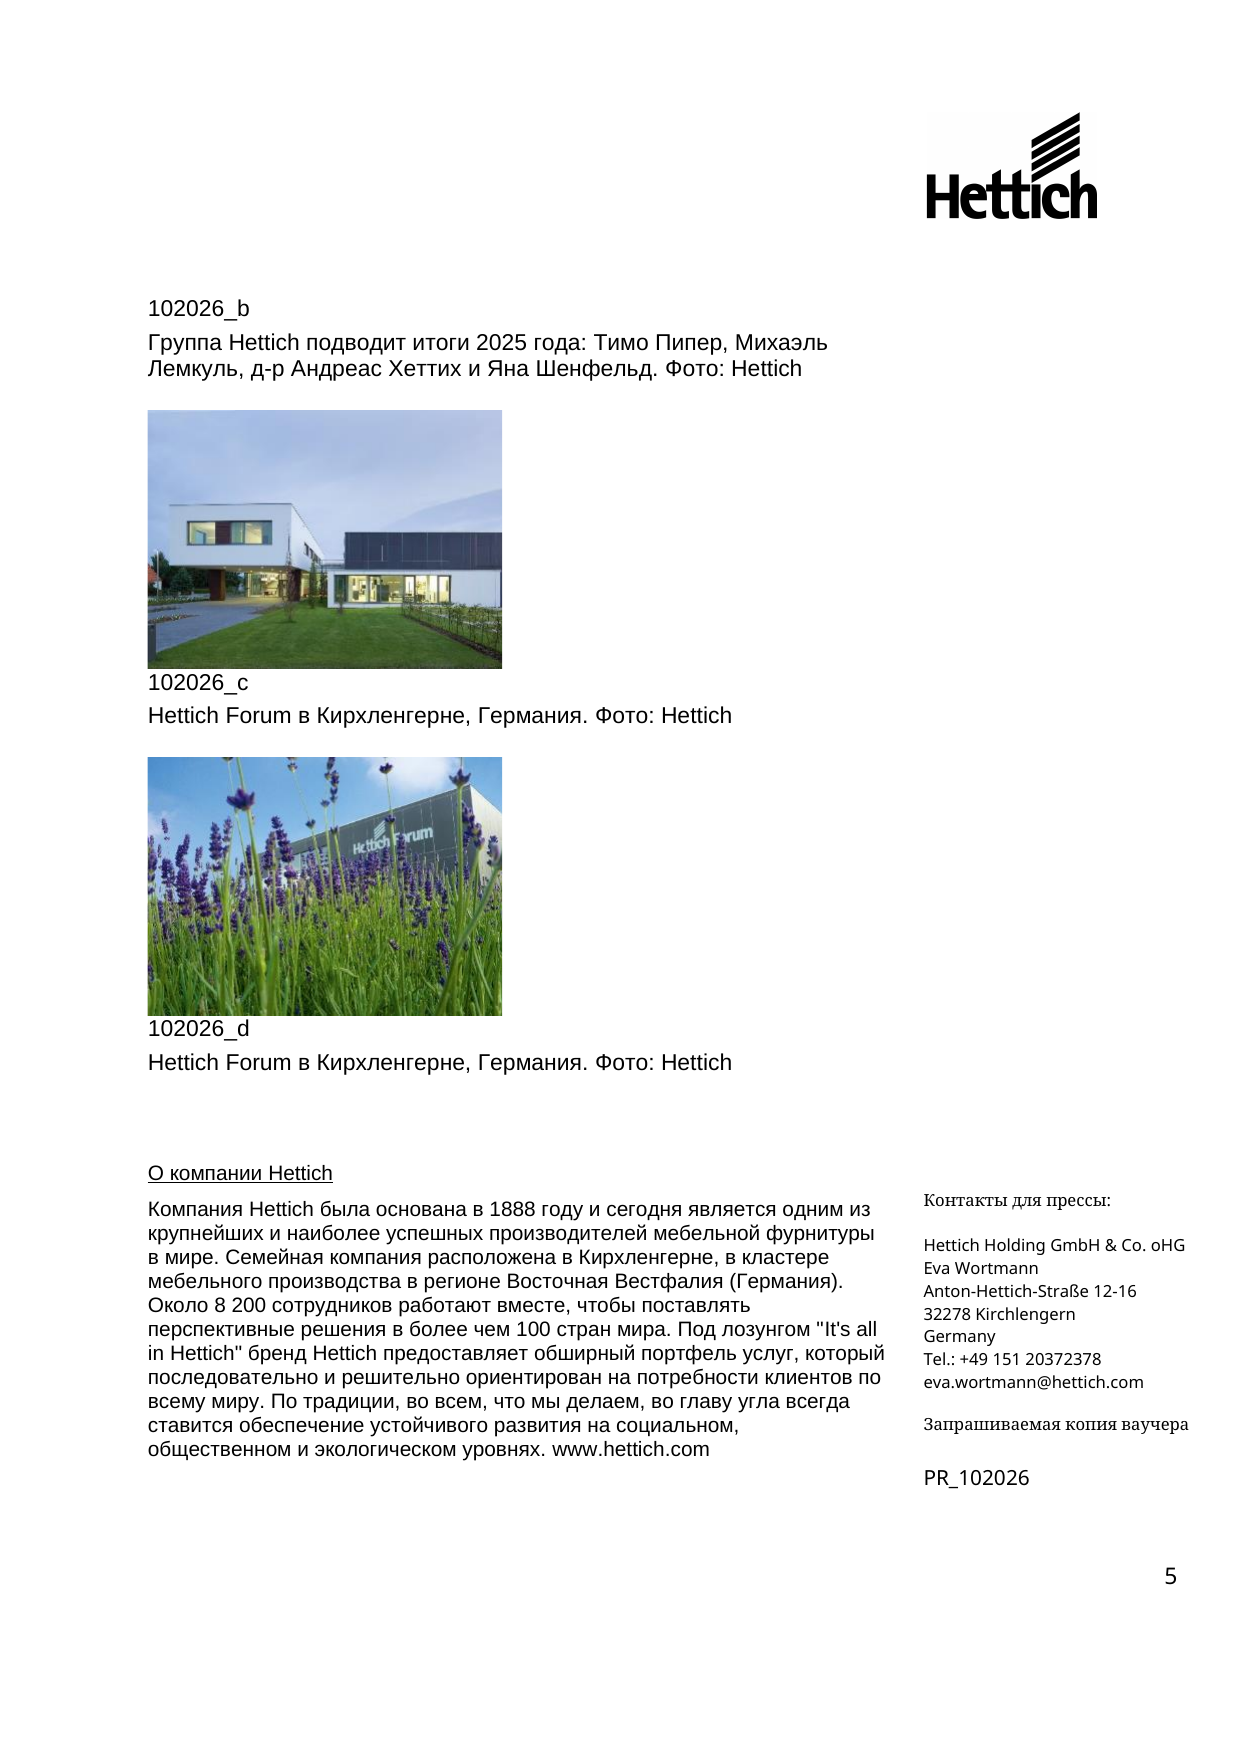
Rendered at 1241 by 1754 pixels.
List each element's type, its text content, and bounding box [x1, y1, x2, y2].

picture [147, 757, 503, 1016]
text Hettich Forum в Кирхленгерне, Германия. Фото: Hettich [148, 1049, 886, 1075]
picture [147, 410, 503, 669]
text 102026_c [148, 669, 886, 695]
text 102026_d [148, 1015, 886, 1041]
text Группа Hettich подводит итоги 2025 года: Тимо Пипер, Михаэль Лемкуль, д-р Андреас Хеттих и Яна Шенфельд. Фото: Hettich [148, 329, 886, 382]
text 102026_b [148, 295, 886, 322]
picture [926, 112, 1097, 219]
text Hettich Forum в Кирхленгерне, Германия. Фото: Hettich [148, 702, 886, 728]
text О компании Hettich [148, 1161, 886, 1185]
text Компания Hettich была основана в 1888 году и сегодня является одним из крупнейших и наиболее успешных производителей мебельной фурнитуры в мире. Семейная компания расположена в Кирхленгерне, в кластере мебельного производства в регионе Восточная Вестфалия (Германия). Около 8 200 сотрудников работают вместе, чтобы поставлять перспективные решения в более чем 100 стран мира. Под лозунгом "It's all in Hettich" бренд Hettich предоставляет обширный портфель услуг, который последовательно и решительно ориентирован на потребности клиентов по всему миру. По традиции, во всем, что мы делаем, во главу угла всегда ставится обеспечение устойчивого развития на социальном, общественном и экологическом уровнях. www.hettich.com [148, 1197, 886, 1461]
